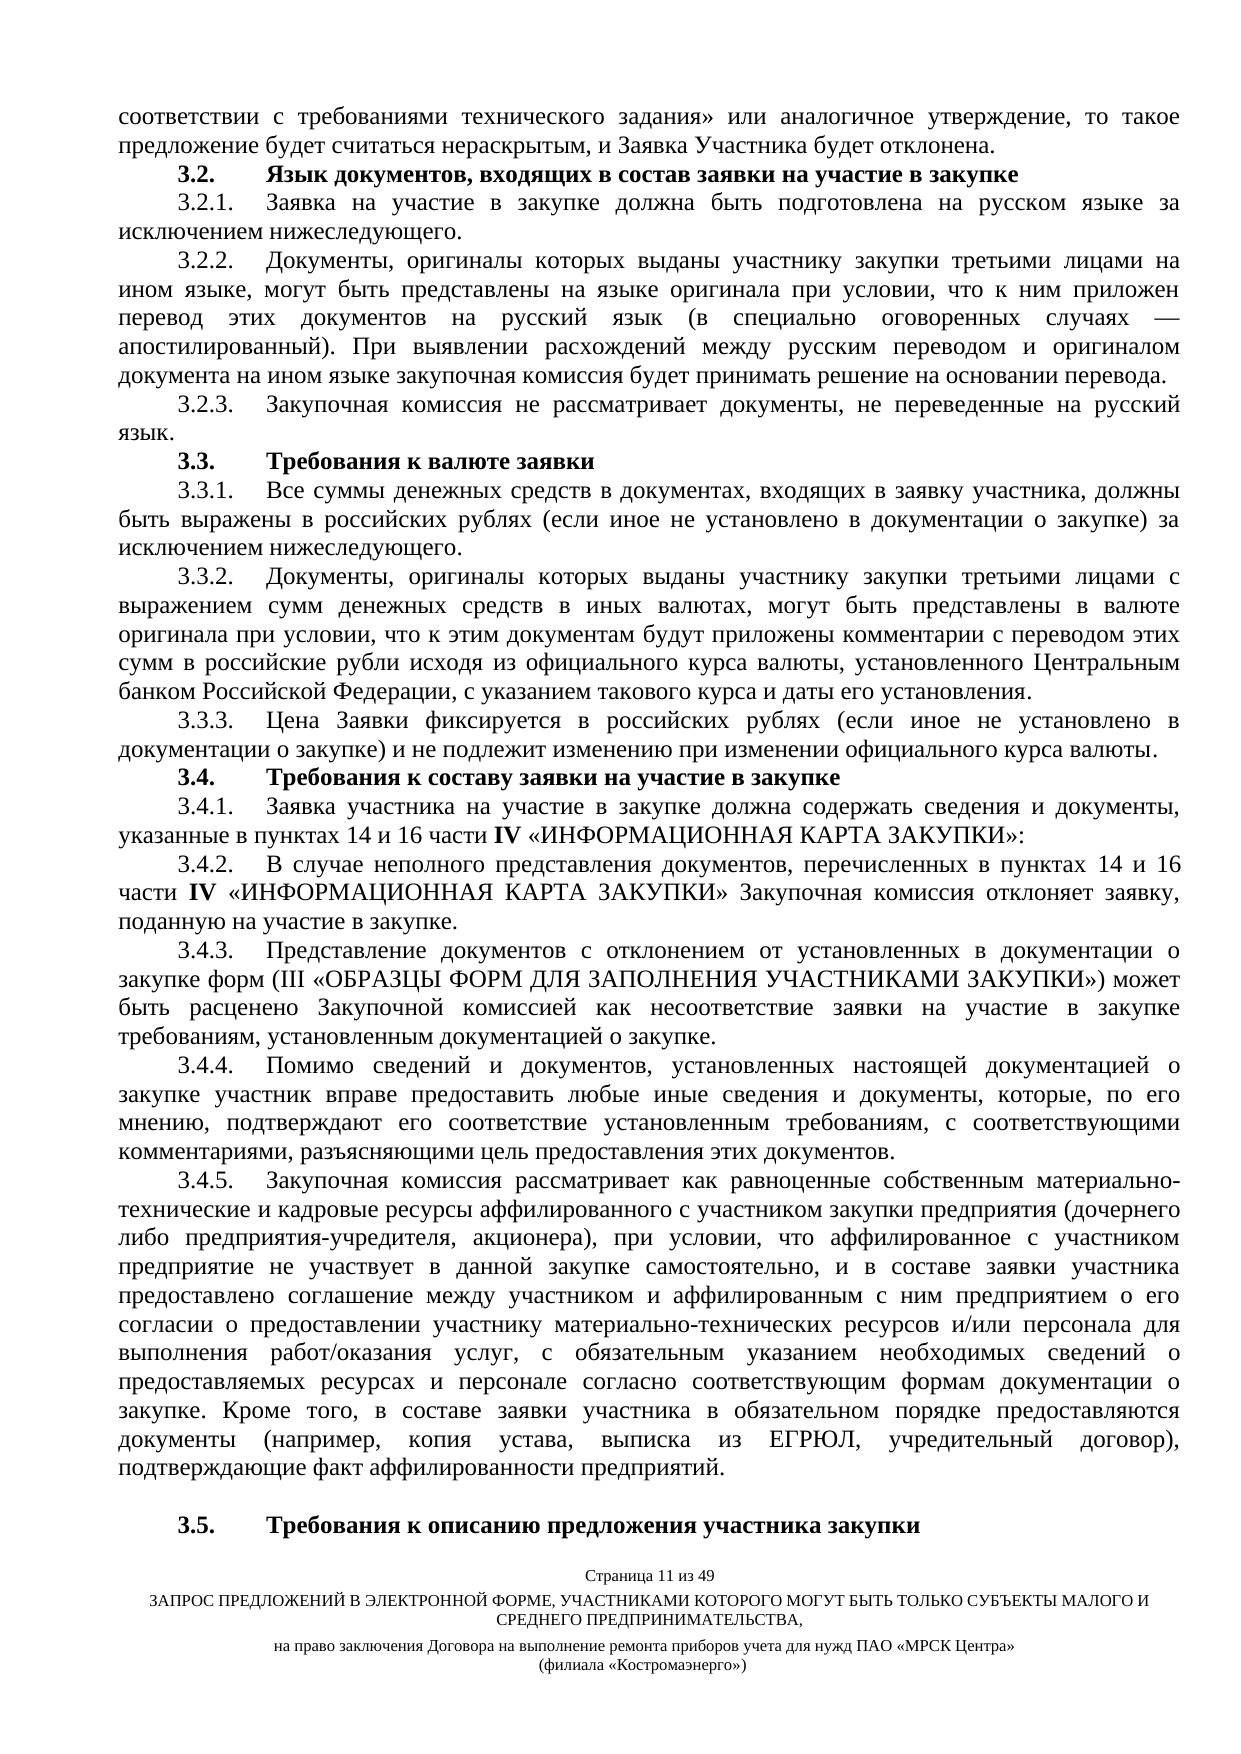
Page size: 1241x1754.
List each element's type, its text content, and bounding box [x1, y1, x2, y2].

subtitle Цена Заявки фиксируется в российских рублях (если иное не установлено в документации о закупке) и не подлежит изменению при изменении официального курса валюты. [118, 705, 1181, 762]
subtitle Представление документов с отклонением от установленных в документации о закупке форм (III «ОБРАЗЦЫ ФОРМ ДЛЯ ЗАПОЛНЕНИЯ УЧАСТНИКАМИ ЗАКУПКИ») может быть расценено Закупочной комиссией как несоответствие заявки на участие в закупке требованиям, установленным документацией о закупке. [118, 935, 1181, 1050]
subtitle Заявка участника на участие в закупке должна содержать сведения и документы, указанные в пунктах 14 и 16 части IV «ИНФОРМАЦИОННАЯ КАРТА ЗАКУПКИ»: [118, 791, 1181, 849]
subtitle Все суммы денежных средств в документах, входящих в заявку участника, должны быть выражены в российских рублях (если иное не установлено в документации о закупке) за исключением нижеследующего. [118, 475, 1181, 561]
subtitle Заявка на участие в закупке должна быть подготовлена на русском языке за исключением нижеследующего. [118, 187, 1181, 245]
subtitle Требования к валюте заявки [118, 446, 1181, 475]
subtitle Требования к описанию предложения участника закупки [118, 1510, 1181, 1539]
subtitle В случае неполного представления документов, перечисленных в пунктах 14 и 16 части IV «ИНФОРМАЦИОННАЯ КАРТА ЗАКУПКИ» Закупочная комиссия отклоняет заявку, поданную на участие в закупке. [118, 849, 1181, 935]
subtitle Документы, оригиналы которых выданы участнику закупки третьими лицами с выражением сумм денежных средств в иных валютах, могут быть представлены в валюте оригинала при условии, что к этим документам будут приложены комментарии с переводом этих сумм в российские рубли исходя из официального курса валюты, установленного Центральным банком Российской Федерации, с указанием такового курса и даты его установления. [118, 561, 1181, 705]
subtitle Требования к составу заявки на участие в закупке [118, 762, 1181, 791]
subtitle Язык документов, входящих в состав заявки на участие в закупке [118, 159, 1181, 187]
subtitle Документы, оригиналы которых выданы участнику закупки третьими лицами на ином языке, могут быть представлены на языке оригинала при условии, что к ним приложен перевод этих документов на русский язык (в специально оговоренных случаях — апостилированный). При выявлении расхождений между русским переводом и оригиналом документа на ином языке закупочная комиссия будет принимать решение на основании перевода. [118, 245, 1181, 389]
subtitle Закупочная комиссия не рассматривает документы, не переведенные на русский язык. [118, 389, 1181, 446]
subtitle Закупочная комиссия рассматривает как равноценные собственным материально-технические и кадровые ресурсы аффилированного с участником закупки предприятия (дочернего либо предприятия-учредителя, акционера), при условии, что аффилированное с участником предприятие не участвует в данной закупке самостоятельно, и в составе заявки участника предоставлено соглашение между участником и аффилированным с ним предприятием о его согласии о предоставлении участнику материально-технических ресурсов и/или персонала для выполнения работ/оказания услуг, с обязательным указанием необходимых сведений о предоставляемых ресурсах и персонале согласно соответствующим формам документации о закупке. Кроме того, в составе заявки участника в обязательном порядке предоставляются документы (например, копия устава, выписка из ЕГРЮЛ, учредительный договор), подтверждающие факт аффилированности предприятий. [118, 1165, 1181, 1481]
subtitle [118, 101, 1181, 159]
subtitle Помимо сведений и документов, установленных настоящей документацией о закупке участник вправе предоставить любые иные сведения и документы, которые, по его мнению, подтверждают его соответствие установленным требованиям, с соответствующими комментариями, разъясняющими цель предоставления этих документов. [118, 1050, 1181, 1165]
